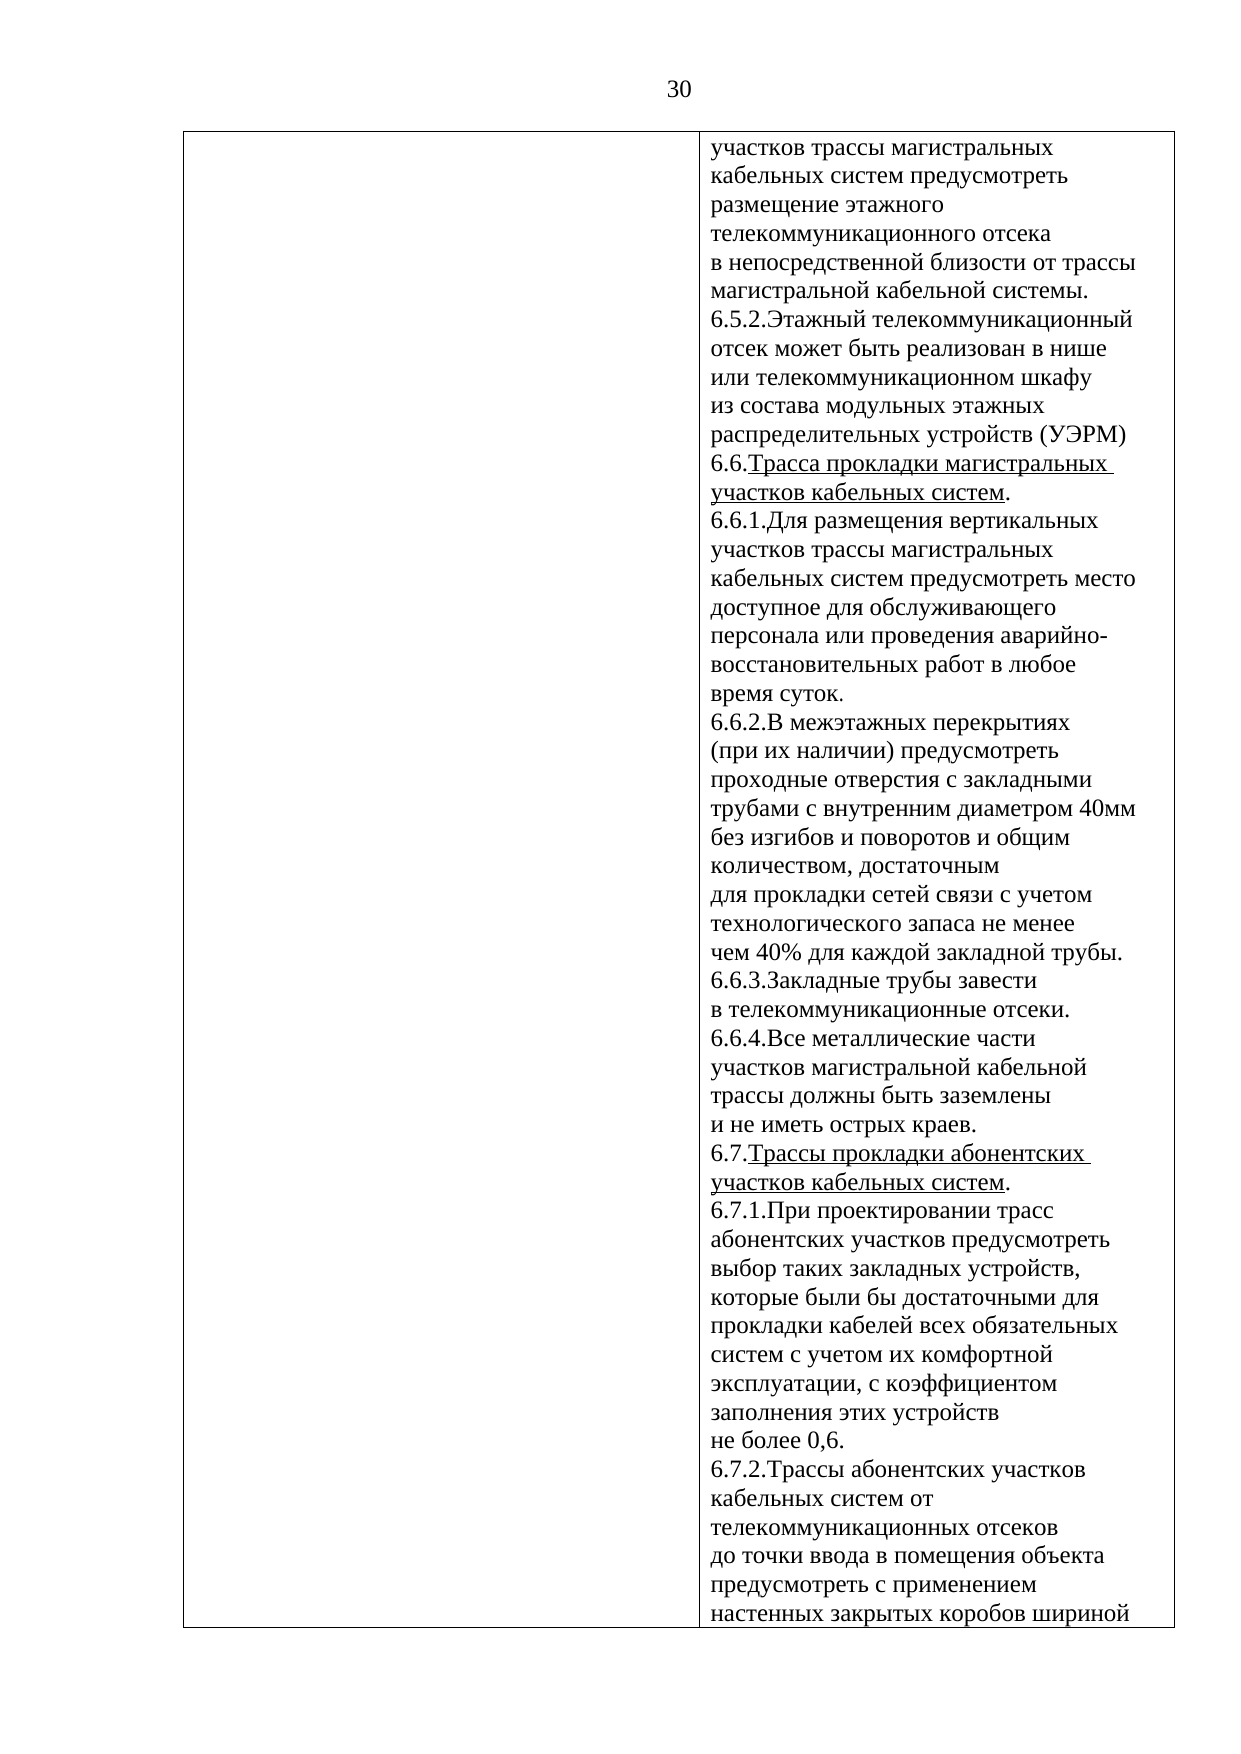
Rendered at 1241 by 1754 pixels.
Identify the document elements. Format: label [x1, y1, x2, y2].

table_cell [700, 132, 1174, 1627]
table_cell [184, 132, 699, 1627]
